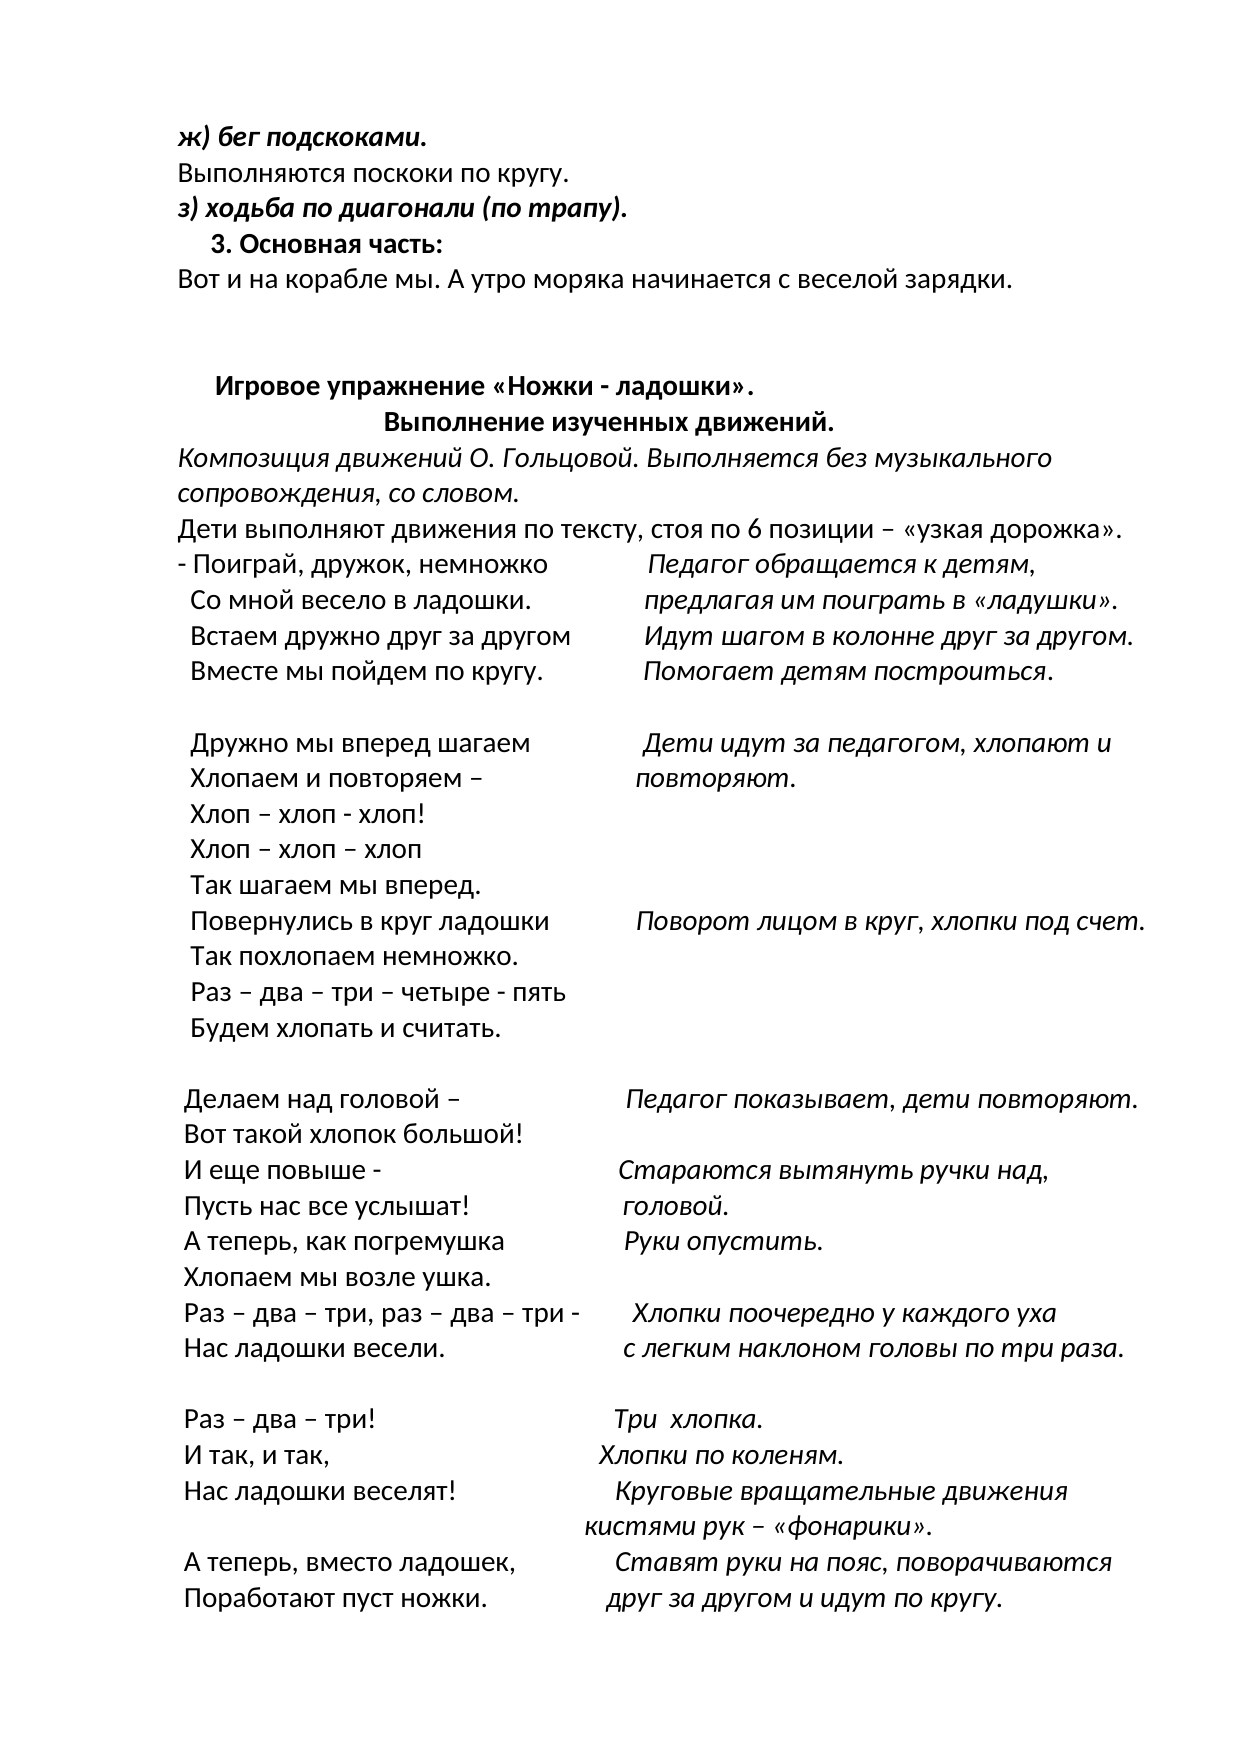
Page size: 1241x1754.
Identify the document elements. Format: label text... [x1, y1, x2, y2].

text 3. Основная часть: [177, 225, 1152, 261]
text Вот такой хлопок большой! [177, 1116, 1152, 1151]
text Делаем над головой – Педагог показывает, дети повторяют. [177, 1080, 1152, 1116]
text Хлопаем и повторяем – повторяют. [177, 759, 1152, 795]
text Со мной весело в ладошки. предлагая им поиграть в «ладушки». [177, 581, 1152, 617]
text Хлоп – хлоп - хлоп! [177, 795, 1152, 831]
text Встаем дружно друг за другом Идут шагом в колонне друг за другом. [177, 617, 1152, 652]
text Раз – два – три, раз – два – три - Хлопки поочередно у каждого уха [177, 1294, 1152, 1329]
text Пусть нас все услышат! головой. [177, 1187, 1152, 1222]
text Так шагаем мы вперед. [177, 866, 1152, 902]
text А теперь, вместо ладошек, Ставят руки на пояс, поворачиваются [177, 1543, 1152, 1579]
text Хлопаем мы возле ушка. [177, 1258, 1152, 1294]
text Хлоп – хлоп – хлоп [177, 831, 1152, 866]
text ж) бег подскоками. [177, 118, 1152, 154]
text А теперь, как погремушка Руки опустить. [177, 1222, 1152, 1258]
text Нас ладошки веселят! Круговые вращательные движения [177, 1472, 1152, 1507]
text з) ходьба по диагонали (по трапу). [177, 189, 1152, 225]
text - Поиграй, дружок, немножко Педагог обращается к детям, [177, 546, 1152, 581]
text Вот и на корабле мы. А утро моряка начинается с веселой зарядки. [177, 261, 1152, 296]
text И еще повыше - Стараются вытянуть ручки над, [177, 1151, 1152, 1187]
text кистями рук – «фонарики». [177, 1507, 1152, 1543]
text Выполняются поскоки по кругу. [177, 154, 1152, 189]
text Нас ладошки весели. с легким наклоном головы по три раза. [177, 1329, 1152, 1365]
text Повернулись в круг ладошки Поворот лицом в круг, хлопки под счет. [177, 902, 1152, 937]
text Так похлопаем немножко. [177, 937, 1152, 973]
text Игровое упражнение «Ножки - ладошки». [215, 367, 1152, 403]
text И так, и так, Хлопки по коленям. [177, 1436, 1152, 1472]
text Вместе мы пойдем по кругу. Помогает детям построиться. [177, 652, 1152, 688]
text Поработают пуст ножки. друг за другом и идут по кругу. [177, 1579, 1152, 1614]
text Раз – два – три – четыре - пять [177, 973, 1152, 1009]
text Выполнение изученных движений. [383, 403, 1152, 439]
text Раз – два – три! Три хлопка. [177, 1401, 1152, 1436]
text Композиция движений О. Гольцовой. Выполняется без музыкального сопровождения, со словом. [177, 439, 1152, 510]
text Дети выполняют движения по тексту, стоя по 6 позиции – «узкая дорожка». [177, 510, 1152, 546]
text Будем хлопать и считать. [177, 1009, 1152, 1044]
text Дружно мы вперед шагаем Дети идут за педагогом, хлопают и [177, 724, 1152, 759]
